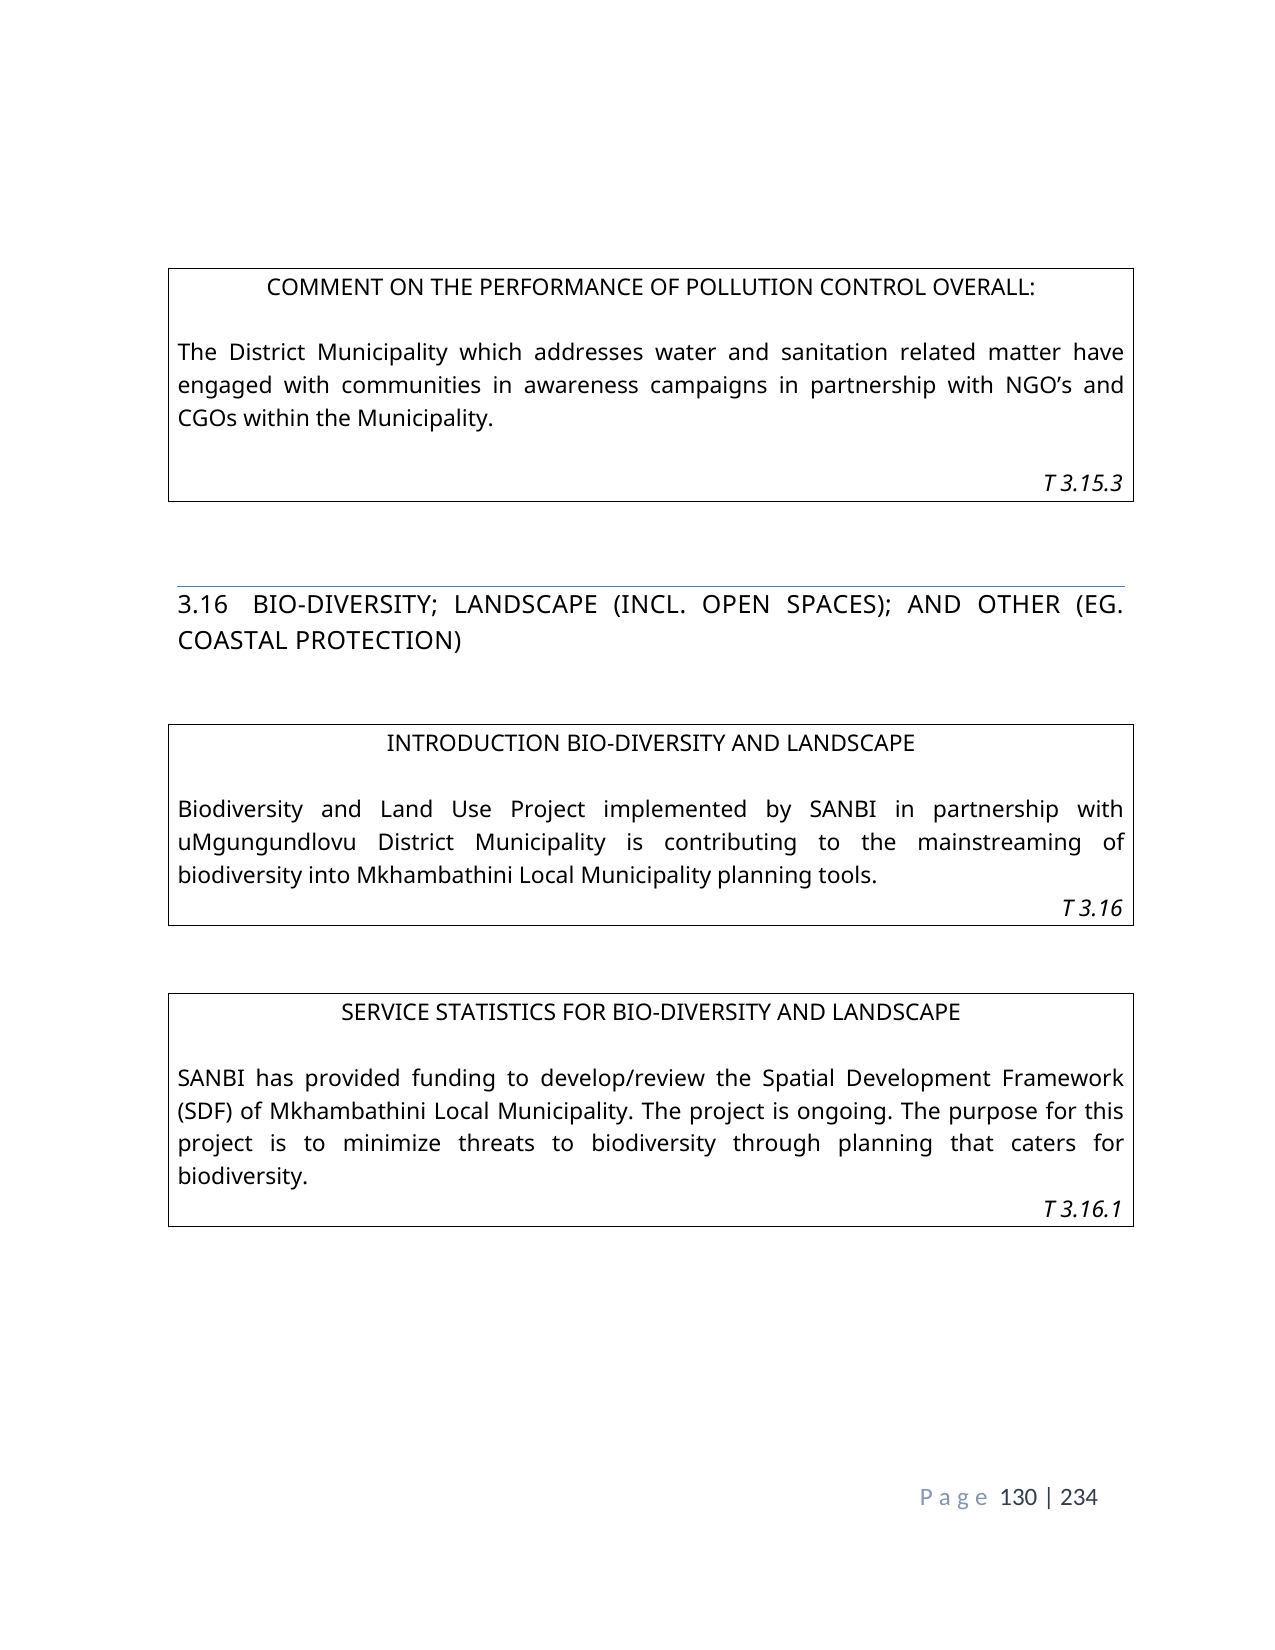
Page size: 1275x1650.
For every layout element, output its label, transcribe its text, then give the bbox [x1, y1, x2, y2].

text T 3.16.1 [169, 1190, 1133, 1226]
text Biodiversity and Land Use Project implemented by SANBI in partnership with uMgungundlovu District Municipality is contributing to the mainstreaming of biodiversity into Mkhambathini Local Municipality planning tools. [169, 790, 1133, 888]
text The District Municipality which addresses water and sanitation related matter have engaged with communities in awareness campaigns in partnership with NGO’s and CGOs within the Municipality. [169, 333, 1133, 433]
subtitle 3.16 BIO-DIVERSITY; LANDSCAPE (INCL. OPEN SPACES); AND OTHER (EG. COASTAL PROTECTION) [177, 587, 1125, 657]
text COMMENT ON THE PERFORMANCE OF POLLUTION CONTROL OVERALL: [169, 269, 1133, 302]
text SERVICE STATISTICS FOR BIO-DIVERSITY AND LANDSCAPE [169, 994, 1133, 1027]
text INTRODUCTION BIO-DIVERSITY AND LANDSCAPE [169, 725, 1133, 759]
text T 3.15.3 [169, 464, 1133, 501]
text SANBI has provided funding to develop/review the Spatial Development Framework (SDF) of Mkhambathini Local Municipality. The project is ongoing. The purpose for this project is to minimize threats to biodiversity through planning that caters for biodiversity. [169, 1059, 1133, 1190]
text T 3.16 [169, 888, 1133, 925]
